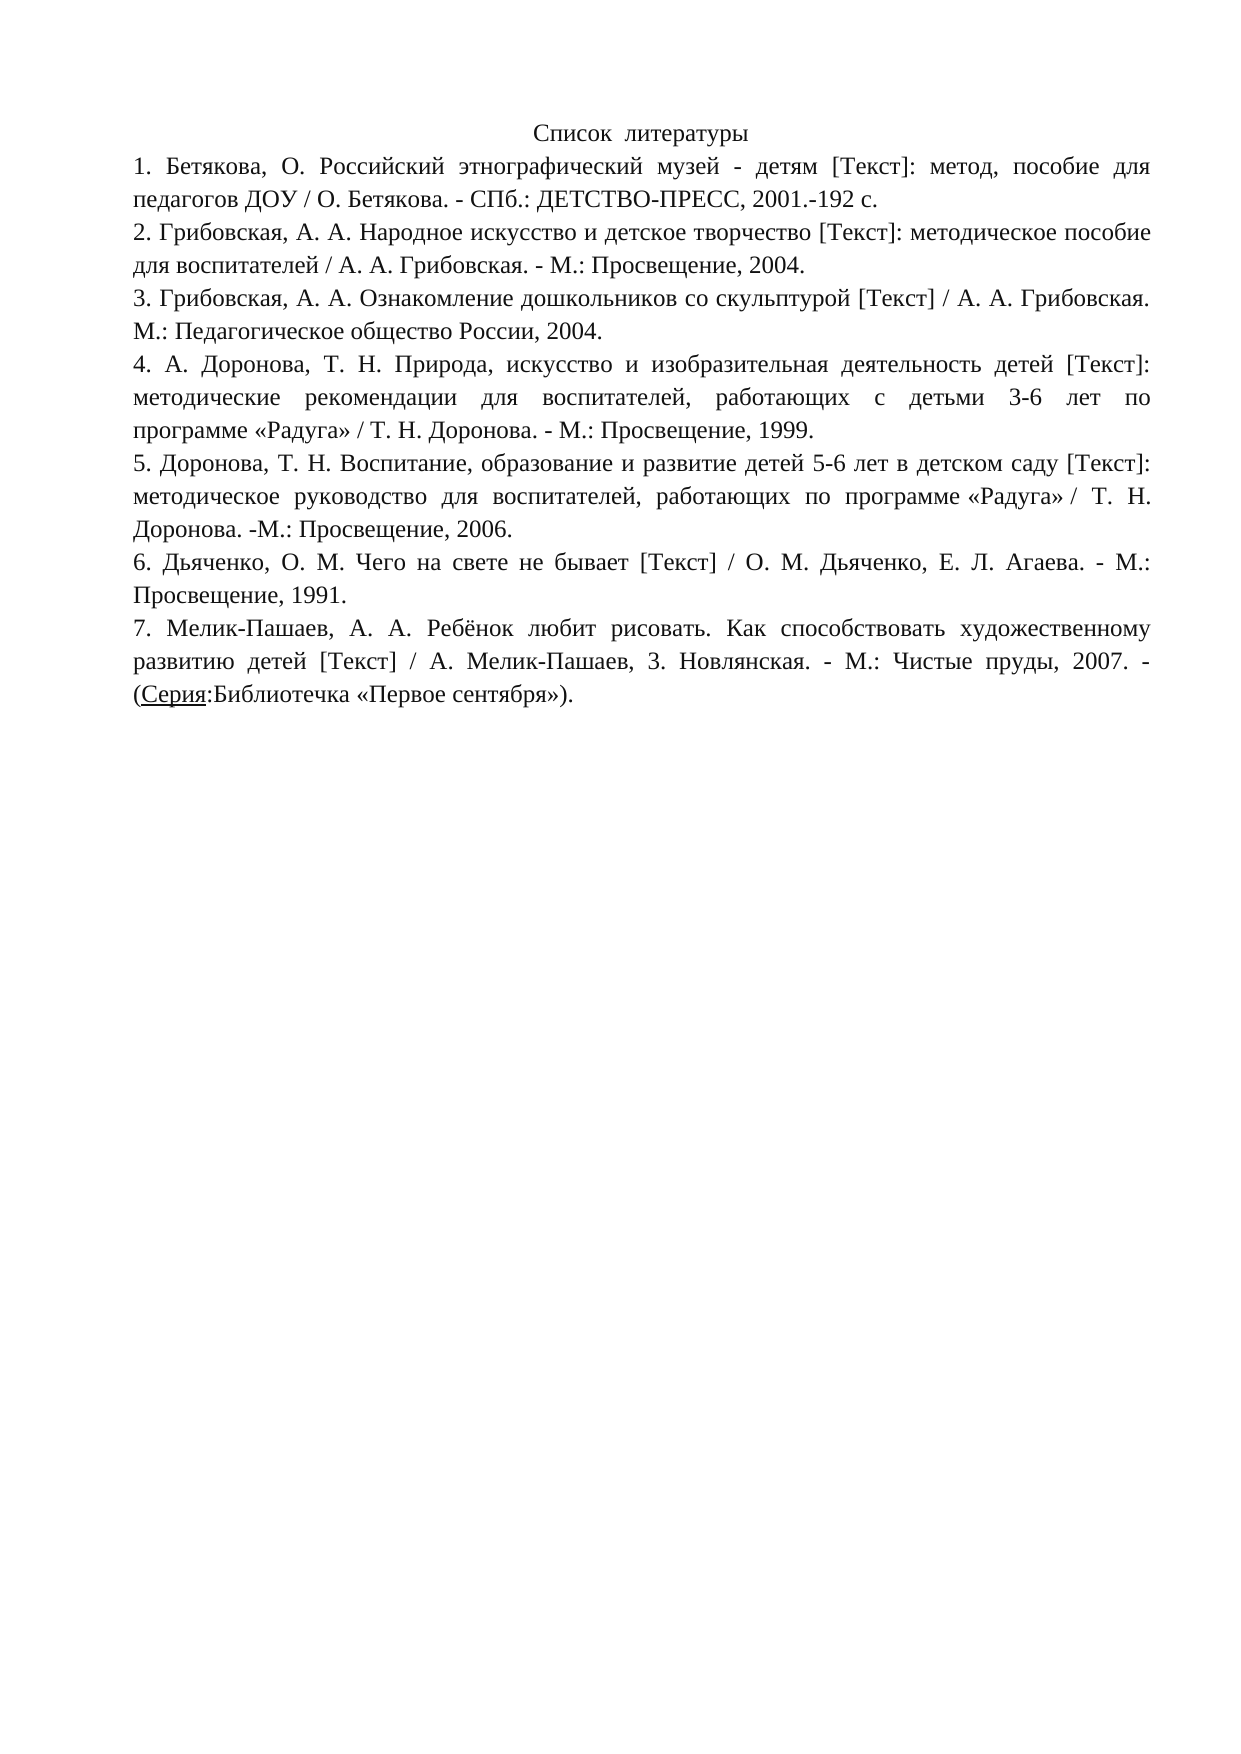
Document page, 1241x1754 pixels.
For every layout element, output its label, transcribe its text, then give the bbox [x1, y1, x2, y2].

text 5. Доронова, Т. Н. Воспитание, образование и развитие детей 5-6 лет в детском саду [Текст]: методическое руководство для воспитателей, работающих по программе «Радуга» / Т. Н. Доронова. -М.: Просвещение, 2006. [133, 448, 1152, 543]
text 1. Бетякова, О. Российский этнографический музей - детям [Текст]: метод, пособие для педагогов ДОУ / О. Бетякова. - СПб.: ДЕТСТВО-ПРЕСС, 2001.-192 с. [133, 151, 1152, 213]
text Список литературы [133, 118, 1152, 147]
text 4. А. Доронова, Т. Н. Природа, искусство и изобразительная деятельность детей [Текст]: методические рекомендации для воспитателей, работающих с детьми 3-6 лет по программе «Радуга» / Т. Н. Доронова. - М.: Просвещение, 1999. [133, 349, 1152, 444]
text 7. Мелик-Пашаев, А. А. Ребёнок любит рисовать. Как способствовать художественному развитию детей [Текст] / А. Мелик-Пашаев, 3. Новлянская. - М.: Чистые пруды, 2007. - (Серия:Библиотечка «Первое сентября»). [133, 613, 1152, 708]
text 2. Грибовская, А. А. Народное искусство и детское творчество [Текст]: методическое пособие для воспитателей / А. А. Грибовская. - М.: Просвещение, 2004. [133, 217, 1152, 279]
text 3. Грибовская, А. А. Ознакомление дошкольников со скульптурой [Текст] / А. А. Грибовская. М.: Педагогическое общество России, 2004. [133, 283, 1152, 345]
text 6. Дьяченко, О. М. Чего на свете не бывает [Текст] / О. М. Дьяченко, Е. Л. Агаева. - М.: Просвещение, 1991. [133, 547, 1152, 609]
